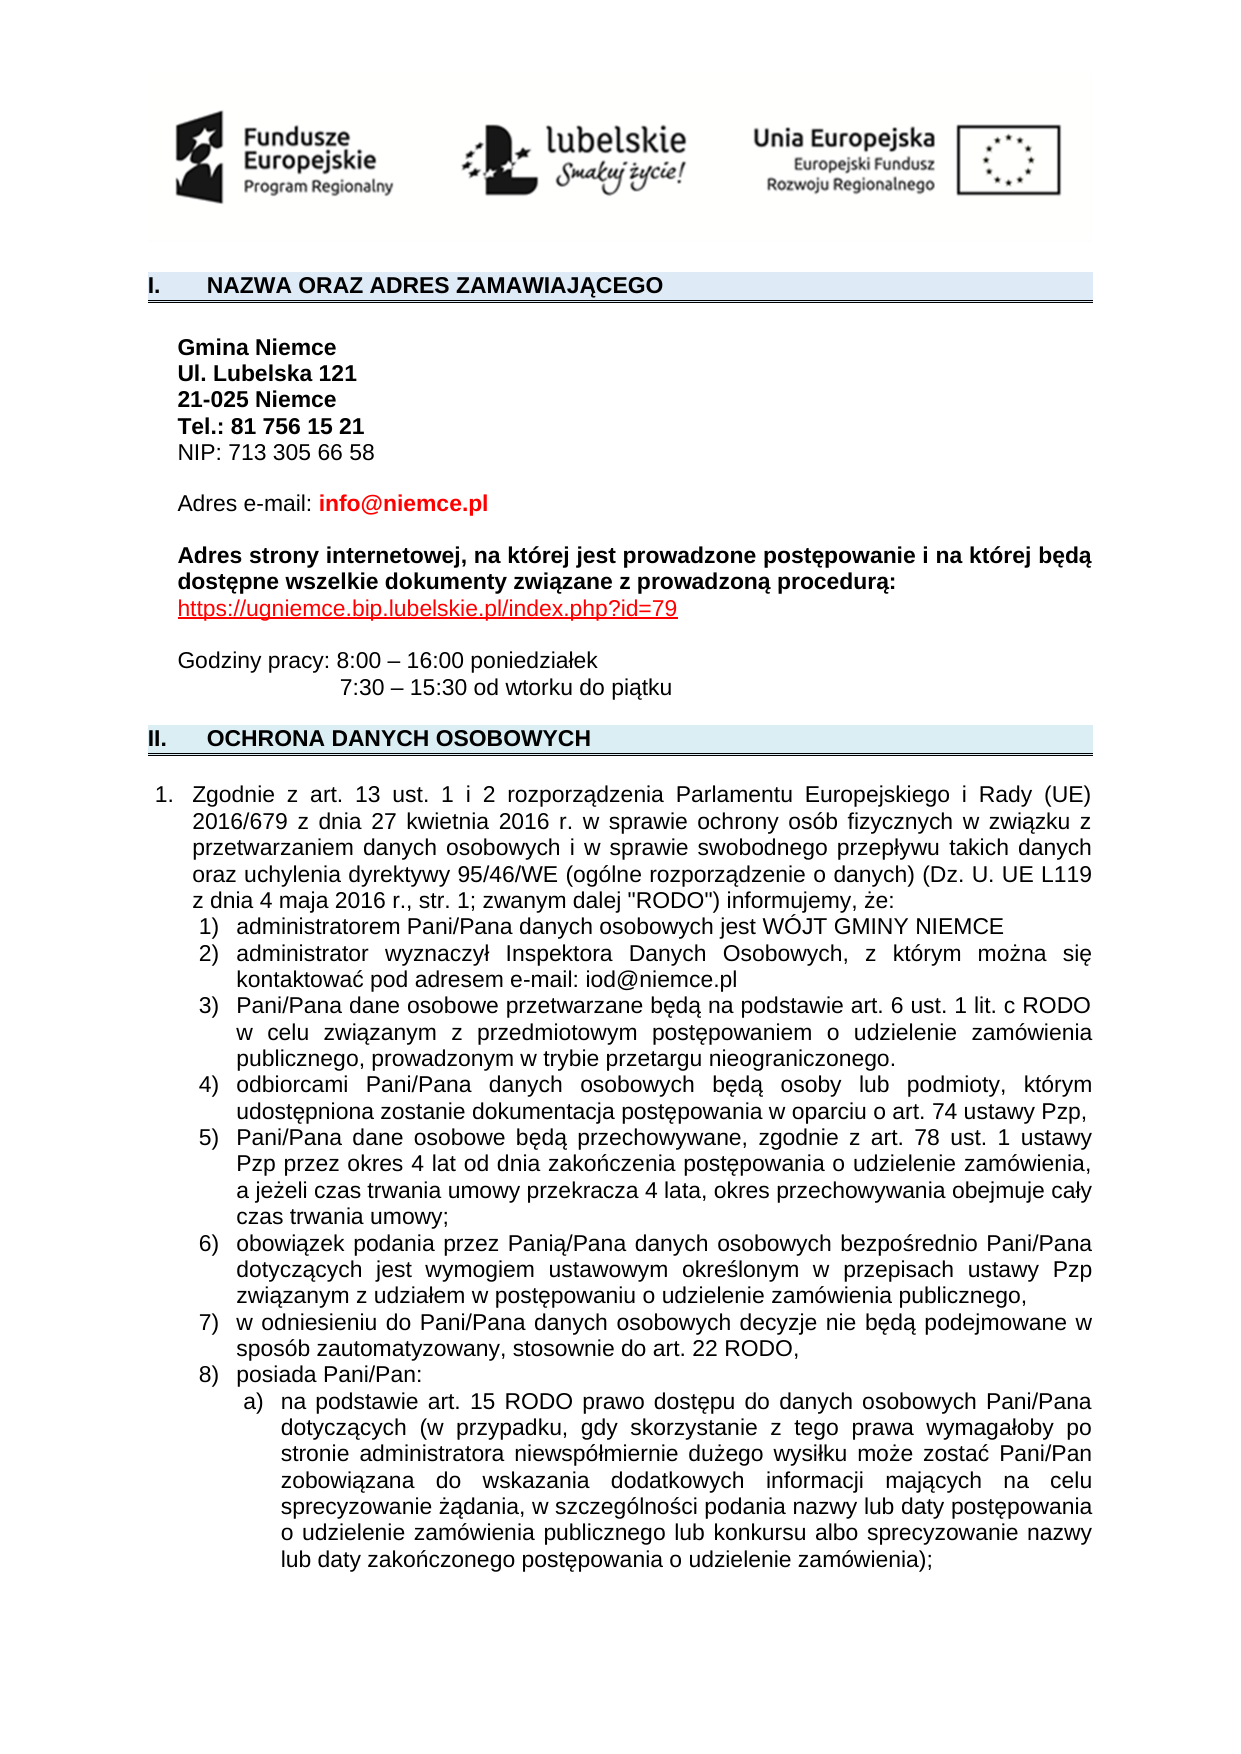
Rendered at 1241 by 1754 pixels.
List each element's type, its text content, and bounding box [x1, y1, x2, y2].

text 21-025 Niemce [177, 386, 1093, 413]
text Adres e-mail: info@niemce.pl [177, 490, 1093, 517]
list obowiązek podania przez Panią/Pana danych osobowych bezpośrednio Pani/Pana dotyczących jest wymogiem ustawowym określonym w przepisach ustawy Pzp związanym z udziałem w postępowaniu o udzielenie zamówienia publicznego, [199, 1229, 1093, 1308]
picture [147, 73, 1093, 243]
list Pani/Pana dane osobowe będą przechowywane, zgodnie z art. 78 ust. 1 ustawy Pzp przez okres 4 lat od dnia zakończenia postępowania o udzielenie zamówienia, a jeżeli czas trwania umowy przekracza 4 lata, okres przechowywania obejmuje cały czas trwania umowy; [199, 1124, 1093, 1229]
text Godziny pracy: 8:00 – 16:00 poniedziałek [177, 647, 1093, 673]
list Pani/Pana dane osobowe przetwarzane będą na podstawie art. 6 ust. 1 lit. c RODO w celu związanym z przedmiotowym postępowaniem o udzielenie zamówienia publicznego, prowadzonym w trybie przetargu nieograniczonego. [199, 992, 1093, 1071]
text I. NAZWA ORAZ ADRES ZAMAWIAJĄCEGO [148, 272, 1093, 300]
text 7:30 – 15:30 od wtorku do piątku [295, 673, 1093, 700]
text Adres strony internetowej, na której jest prowadzone postępowanie i na której będą dostępne wszelkie dokumenty związane z prowadzoną procedurą: [177, 542, 1093, 594]
list w odniesieniu do Pani/Pana danych osobowych decyzje nie będą podejmowane w sposób zautomatyzowany, stosownie do art. 22 RODO, [199, 1308, 1093, 1361]
text Tel.: 81 756 15 21 [177, 413, 1093, 439]
list posiada Pani/Pan: [199, 1361, 1093, 1388]
list odbiorcami Pani/Pana danych osobowych będą osoby lub podmioty, którym udostępniona zostanie dokumentacja postępowania w oparciu o art. 74 ustawy Pzp, [199, 1071, 1093, 1124]
list Zgodnie z art. 13 ust. 1 i 2 rozporządzenia Parlamentu Europejskiego i Rady (UE) 2016/679 z dnia 27 kwietnia 2016 r. w sprawie ochrony osób fizycznych w związku z przetwarzaniem danych osobowych i w sprawie swobodnego przepływu takich danych oraz uchylenia dyrektywy 95/46/WE (ogólne rozporządzenie o danych) (Dz. U. UE L119 z dnia 4 maja 2016 r., str. 1; zwanym dalej "RODO") informujemy, że: [154, 781, 1093, 913]
text Gmina Niemce [177, 334, 1093, 360]
text https://ugniemce.bip.lubelskie.pl/index.php?id=79 [177, 594, 1093, 621]
text NIP: 713 305 66 58 [177, 439, 1093, 465]
text Ul. Lubelska 121 [177, 360, 1093, 386]
list na podstawie art. 15 RODO prawo dostępu do danych osobowych Pani/Pana dotyczących (w przypadku, gdy skorzystanie z tego prawa wymagałoby po stronie administratora niewspółmiernie dużego wysiłku może zostać Pani/Pan zobowiązana do wskazania dodatkowych informacji mających na celu sprecyzowanie żądania, w szczególności podania nazwy lub daty postępowania o udzielenie zamówienia publicznego lub konkursu albo sprecyzowanie nazwy lub daty zakończonego postępowania o udzielenie zamówienia); [243, 1388, 1093, 1572]
list administrator wyznaczył Inspektora Danych Osobowych, z którym można się kontaktować pod adresem e-mail: iod@niemce.pl [199, 939, 1093, 992]
list administratorem Pani/Pana danych osobowych jest WÓJT GMINY NIEMCE [199, 913, 1093, 939]
text II. OCHRONA DANYCH OSOBOWYCH [148, 725, 1093, 753]
